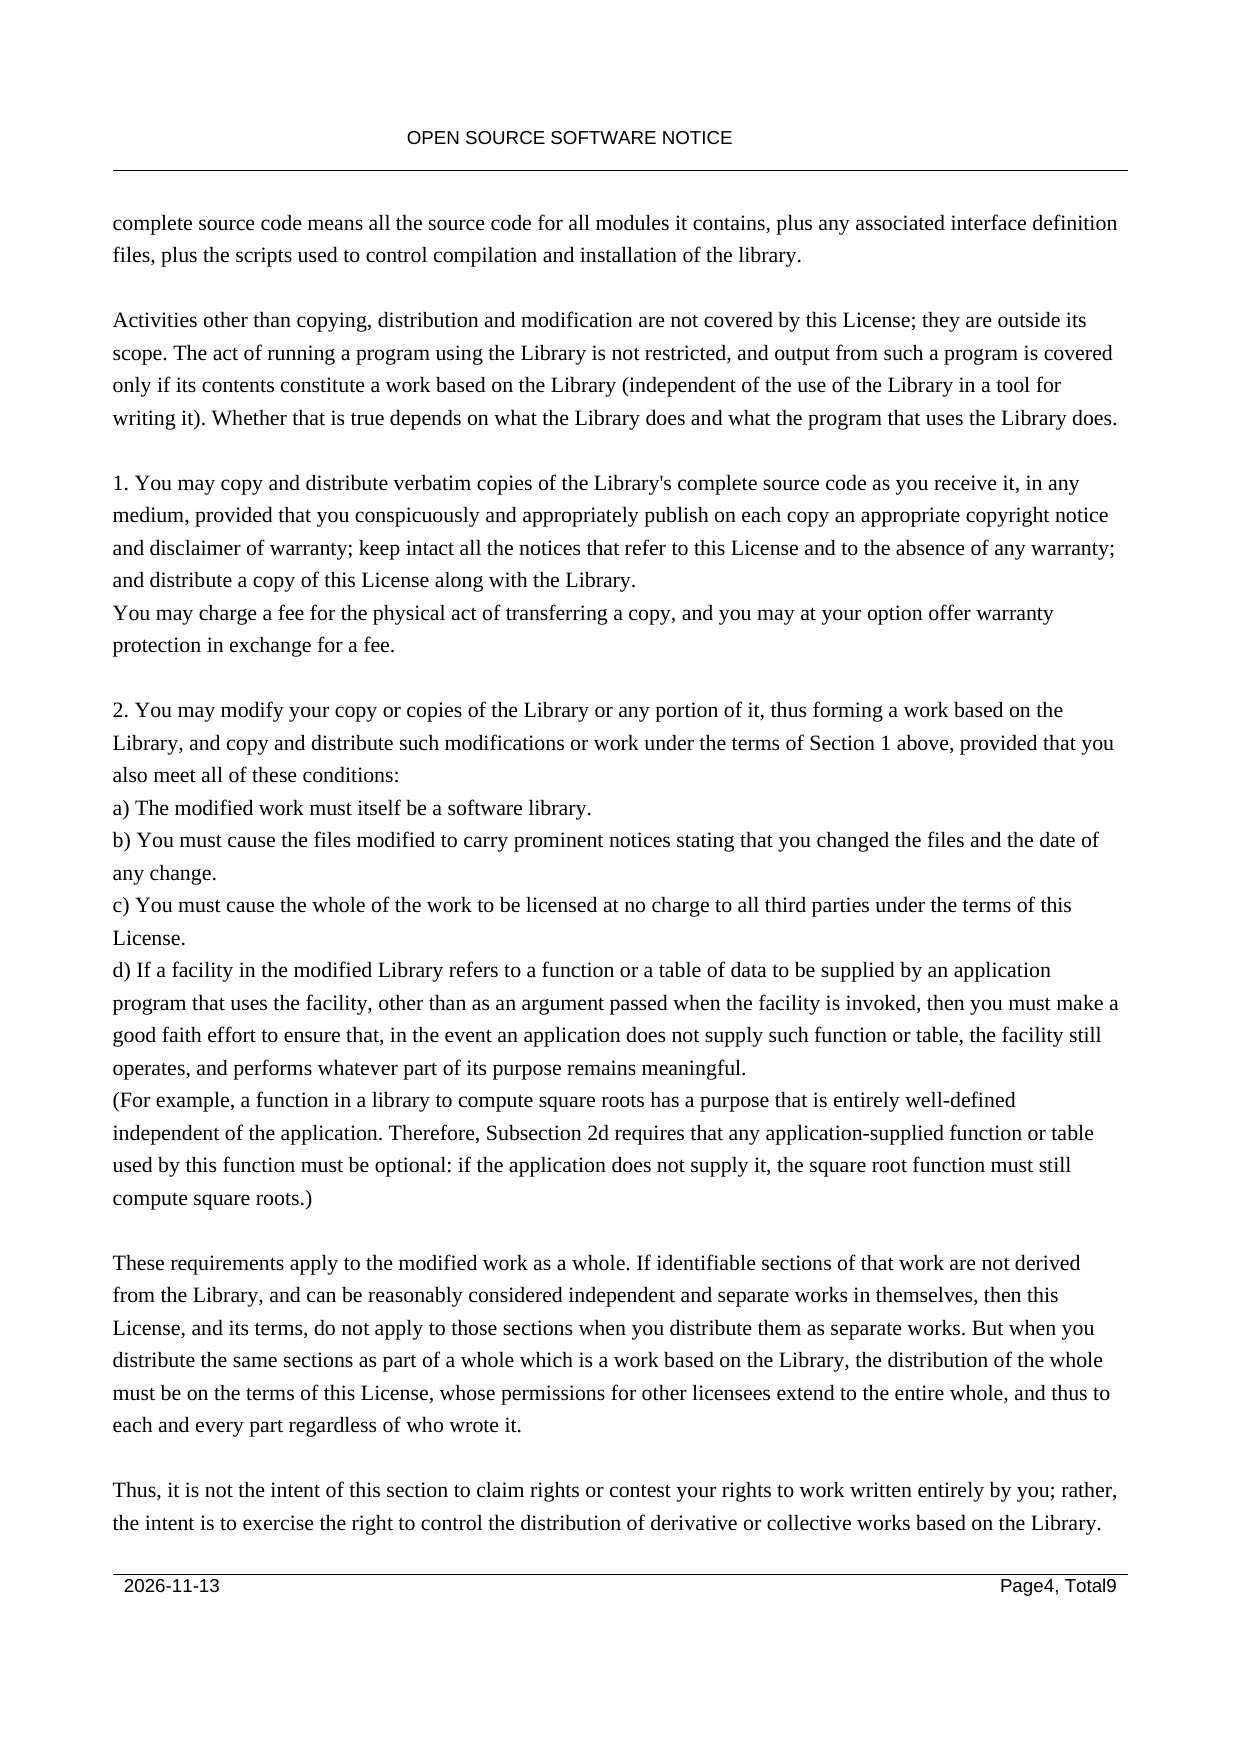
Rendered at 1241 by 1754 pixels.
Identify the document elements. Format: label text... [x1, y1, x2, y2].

text 2. You may modify your copy or copies of the Library or any portion of it, thus forming a work based on the Library, and copy and distribute such modifications or work under the terms of Section 1 above, provided that you also meet all of these conditions: [112, 694, 1128, 791]
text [112, 206, 1128, 271]
text 1. You may copy and distribute verbatim copies of the Library's complete source code as you receive it, in any medium, provided that you conspicuously and appropriately publish on each copy an appropriate copyright notice and disclaimer of warranty; keep intact all the notices that refer to this License and to the absence of any warranty; and distribute a copy of this License along with the Library. [112, 466, 1128, 596]
text Activities other than copying, distribution and modification are not covered by this License; they are outside its scope. The act of running a program using the Library is not restricted, and output from such a program is covered only if its contents constitute a work based on the Library (independent of the use of the Library in a tool for writing it). Whether that is true depends on what the Library does and what the program that uses the Library does. [112, 304, 1128, 434]
text (For example, a function in a library to compute square roots has a purpose that is entirely well-defined independent of the application. Therefore, Subsection 2d requires that any application-supplied function or table used by this function must be optional: if the application does not supply it, the square root function must still compute square roots.) [112, 1084, 1128, 1214]
text d) If a facility in the modified Library refers to a function or a table of data to be supplied by an application program that uses the facility, other than as an argument passed when the facility is invoked, then you must make a good faith effort to ensure that, in the event an application does not supply such function or table, the facility still operates, and performs whatever part of its purpose remains meaningful. [112, 954, 1128, 1084]
text These requirements apply to the modified work as a whole. If identifiable sections of that work are not derived from the Library, and can be reasonably considered independent and separate works in themselves, then this License, and its terms, do not apply to those sections when you distribute them as separate works. But when you distribute the same sections as part of a whole which is a work based on the Library, the distribution of the whole must be on the terms of this License, whose permissions for other licensees extend to the entire whole, and thus to each and every part regardless of who wrote it. [112, 1246, 1128, 1441]
text Thus, it is not the intent of this section to claim rights or contest your rights to work written entirely by you; rather, the intent is to exercise the right to control the distribution of derivative or collective works based on the Library. [112, 1474, 1128, 1539]
text b) You must cause the files modified to carry prominent notices stating that you changed the files and the date of any change. [112, 824, 1128, 889]
text c) You must cause the whole of the work to be licensed at no charge to all third parties under the terms of this License. [112, 889, 1128, 954]
text a) The modified work must itself be a software library. [112, 791, 1128, 824]
text You may charge a fee for the physical act of transferring a copy, and you may at your option offer warranty protection in exchange for a fee. [112, 596, 1128, 661]
